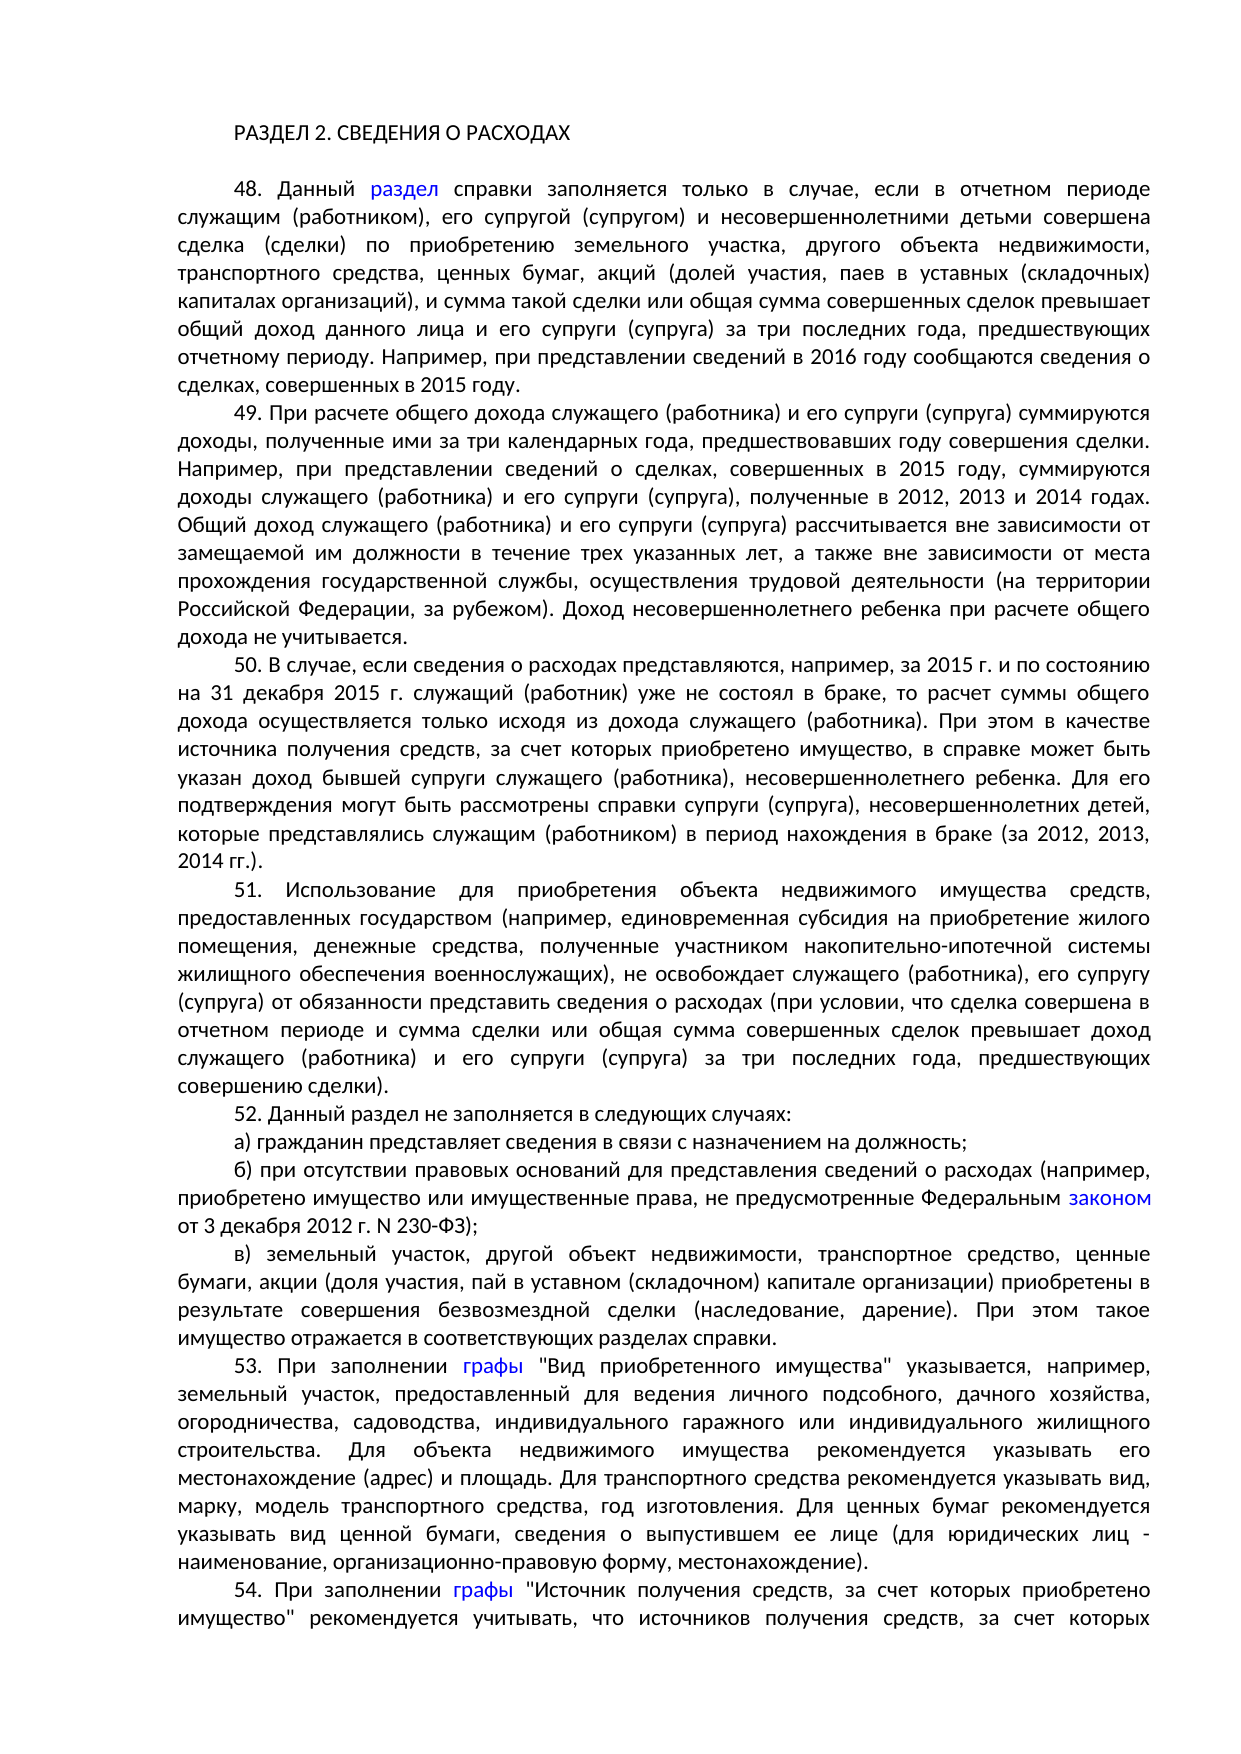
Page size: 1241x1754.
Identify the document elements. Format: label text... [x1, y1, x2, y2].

text а) гражданин представляет сведения в связи с назначением на должность; [177, 1127, 1152, 1155]
text РАЗДЕЛ 2. СВЕДЕНИЯ О РАСХОДАХ [177, 118, 1152, 146]
text б) при отсутствии правовых оснований для представления сведений о расходах (например, приобретено имущество или имущественные права, не предусмотренные Федеральным законом от 3 декабря 2012 г. N 230-ФЗ); [177, 1155, 1152, 1239]
text 49. При расчете общего дохода служащего (работника) и его супруги (супруга) суммируются доходы, полученные ими за три календарных года, предшествовавших году совершения сделки. Например, при представлении сведений о сделках, совершенных в 2015 году, суммируются доходы служащего (работника) и его супруги (супруга), полученные в 2012, 2013 и 2014 годах. Общий доход служащего (работника) и его супруги (супруга) рассчитывается вне зависимости от замещаемой им должности в течение трех указанных лет, а также вне зависимости от места прохождения государственной службы, осуществления трудовой деятельности (на территории Российской Федерации, за рубежом). Доход несовершеннолетнего ребенка при расчете общего дохода не учитывается. [177, 398, 1152, 651]
text 50. В случае, если сведения о расходах представляются, например, за 2015 г. и по состоянию на 31 декабря 2015 г. служащий (работник) уже не состоял в браке, то расчет суммы общего дохода осуществляется только исходя из дохода служащего (работника). При этом в качестве источника получения средств, за счет которых приобретено имущество, в справке может быть указан доход бывшей супруги служащего (работника), несовершеннолетнего ребенка. Для его подтверждения могут быть рассмотрены справки супруги (супруга), несовершеннолетних детей, которые представлялись служащим (работником) в период нахождения в браке (за 2012, 2013, 2014 гг.). [177, 651, 1152, 875]
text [177, 1575, 1152, 1631]
text 52. Данный раздел не заполняется в следующих случаях: [177, 1099, 1152, 1127]
text в) земельный участок, другой объект недвижимости, транспортное средство, ценные бумаги, акции (доля участия, пай в уставном (складочном) капитале организации) приобретены в результате совершения безвозмездной сделки (наследование, дарение). При этом такое имущество отражается в соответствующих разделах справки. [177, 1239, 1152, 1351]
text 48. Данный раздел справки заполняется только в случае, если в отчетном периоде служащим (работником), его супругой (супругом) и несовершеннолетними детьми совершена сделка (сделки) по приобретению земельного участка, другого объекта недвижимости, транспортного средства, ценных бумаг, акций (долей участия, паев в уставных (складочных) капиталах организаций), и сумма такой сделки или общая сумма совершенных сделок превышает общий доход данного лица и его супруги (супруга) за три последних года, предшествующих отчетному периоду. Например, при представлении сведений в 2016 году сообщаются сведения о сделках, совершенных в 2015 году. [177, 174, 1152, 398]
text 51. Использование для приобретения объекта недвижимого имущества средств, предоставленных государством (например, единовременная субсидия на приобретение жилого помещения, денежные средства, полученные участником накопительно-ипотечной системы жилищного обеспечения военнослужащих), не освобождает служащего (работника), его супругу (супруга) от обязанности представить сведения о расходах (при условии, что сделка совершена в отчетном периоде и сумма сделки или общая сумма совершенных сделок превышает доход служащего (работника) и его супруги (супруга) за три последних года, предшествующих совершению сделки). [177, 875, 1152, 1099]
text 53. При заполнении графы "Вид приобретенного имущества" указывается, например, земельный участок, предоставленный для ведения личного подсобного, дачного хозяйства, огородничества, садоводства, индивидуального гаражного или индивидуального жилищного строительства. Для объекта недвижимого имущества рекомендуется указывать его местонахождение (адрес) и площадь. Для транспортного средства рекомендуется указывать вид, марку, модель транспортного средства, год изготовления. Для ценных бумаг рекомендуется указывать вид ценной бумаги, сведения о выпустившем ее лице (для юридических лиц - наименование, организационно-правовую форму, местонахождение). [177, 1351, 1152, 1575]
